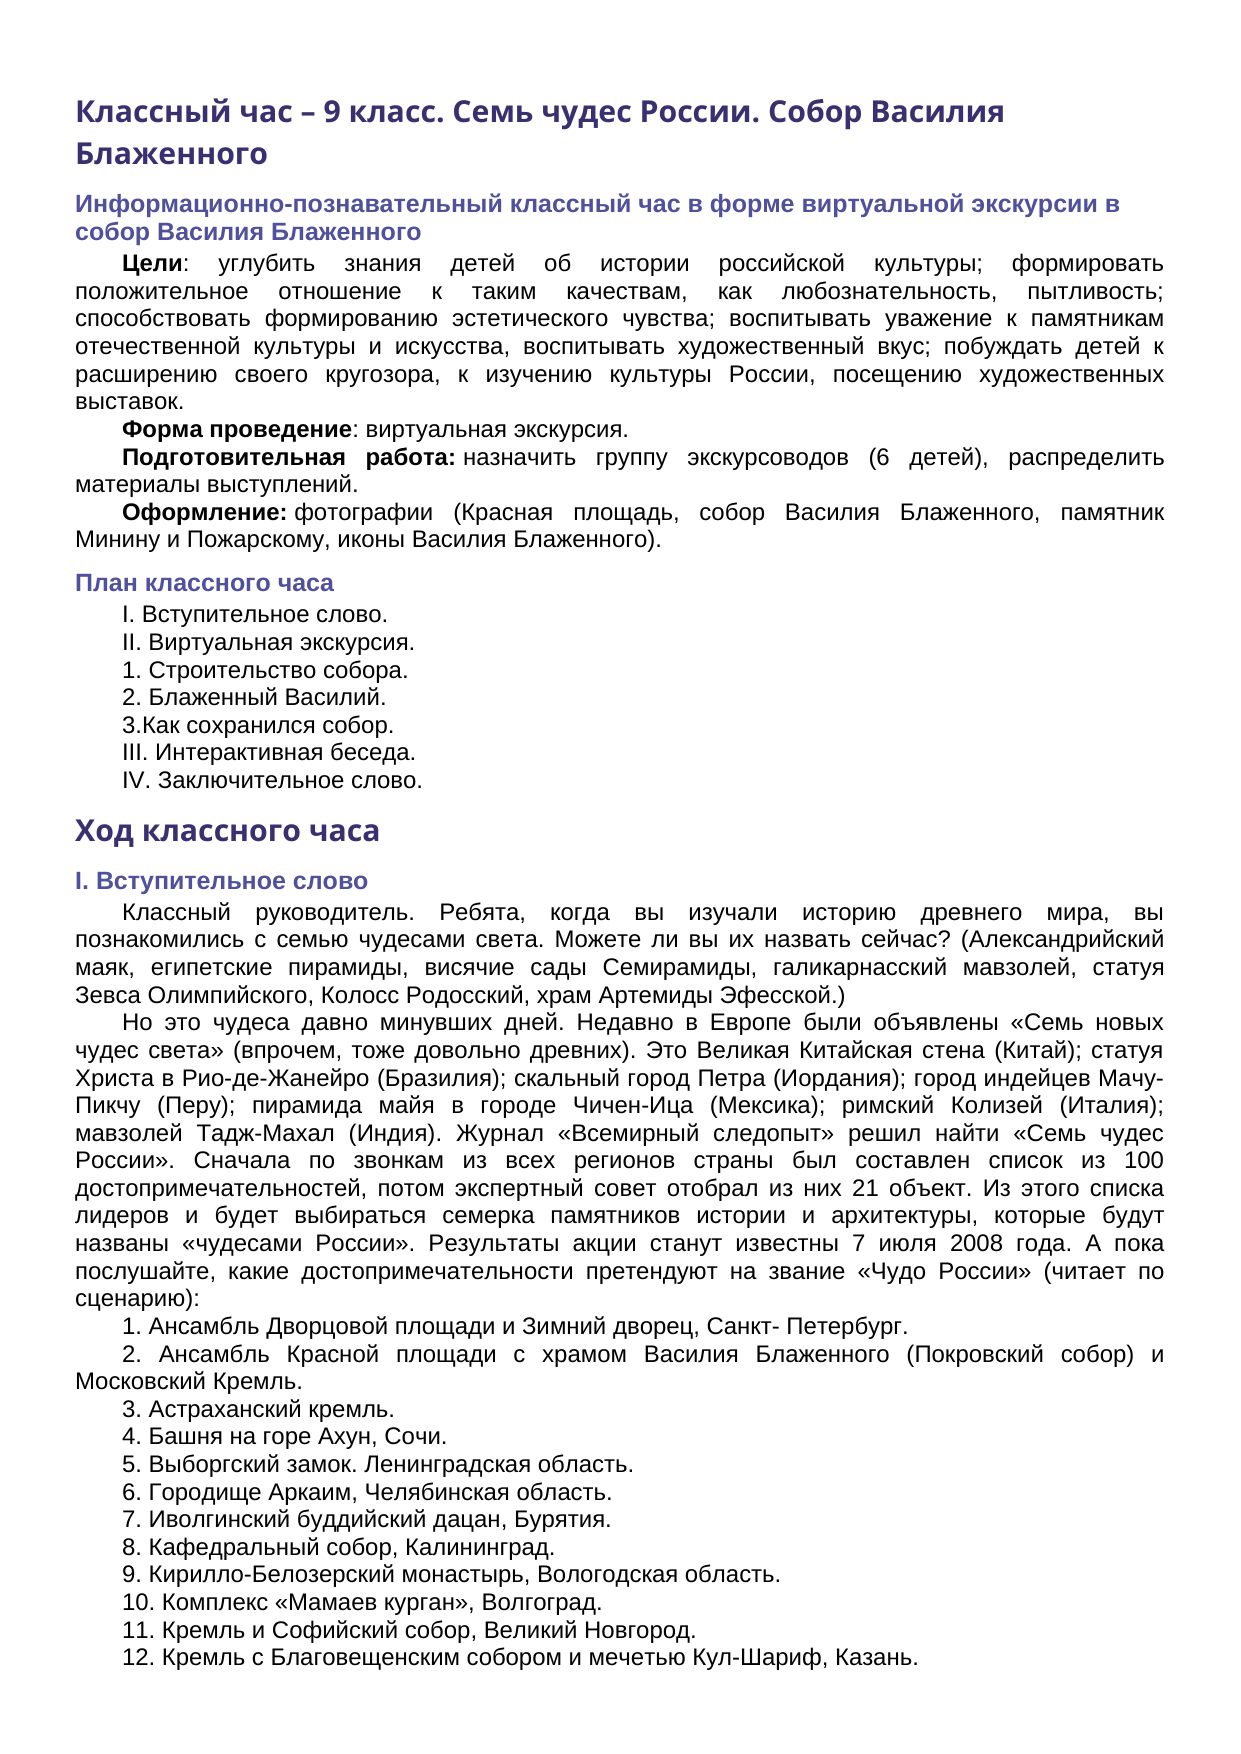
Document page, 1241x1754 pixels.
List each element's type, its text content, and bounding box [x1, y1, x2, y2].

text Оформление: фотографии (Красная площадь, собор Василия Блаженного, памятник Минину и Пожарскому, иконы Василия Блаженного). [75, 498, 1165, 553]
text 4. Башня на горе Ахун, Сочи. [75, 1422, 1165, 1450]
text 7. Иволгинский буддийский дацан, Бурятия. [75, 1505, 1165, 1533]
text Ход классного часа [75, 809, 1165, 850]
text 11. Кремль и Софийский собор, Великий Новгород. [75, 1616, 1165, 1643]
text 3. Астраханский кремль. [75, 1395, 1165, 1422]
text 10. Комплекс «Мамаев курган», Волгоград. [75, 1588, 1165, 1616]
text I. Вступительное слово [75, 866, 1165, 895]
text Форма проведение: виртуальная экскурсия. [75, 415, 1165, 442]
text Информационно-познавательный классный час в форме виртуальной экскурсии в собор Василия Блаженного [75, 188, 1165, 246]
text 8. Кафедральный собор, Калининград. [75, 1533, 1165, 1560]
text 6. Городище Аркаим, Челябинская область. [75, 1477, 1165, 1505]
text План классного часа [75, 568, 1165, 597]
text Классный руководитель. Ребята, когда вы изучали историю древнего мира, вы познакомились с семью чудесами света. Можете ли вы их назвать сейчас? (Александрийский маяк, египетские пирамиды, висячие сады Семирамиды, галикарнасский мавзолей, статуя Зевса Олимпийского, Колосс Родосский, храм Артемиды Эфесской.) [75, 898, 1165, 1008]
text 1. Строительство собора. [75, 656, 1165, 683]
text 12. Кремль с Благовещенским собором и мечетью Кул-Шариф, Казань. [75, 1643, 1165, 1671]
text 2. Блаженный Василий. [75, 683, 1165, 711]
text II. Виртуальная экскурсия. [75, 628, 1165, 656]
text IV. Заключительное слово. [75, 766, 1165, 793]
text Подготовительная работа: назначить группу экскурсоводов (6 детей), распределить материалы выступлений. [75, 442, 1165, 498]
text 2. Ансамбль Красной площади с храмом Василия Блаженного (Покровский собор) и Московский Кремль. [75, 1339, 1165, 1395]
text Цели: углубить знания детей об истории российской культуры; формировать положительное отношение к таким качествам, как любознательность, пытливость; способствовать формированию эстетического чувства; воспитывать уважение к памятникам отечественной культуры и искусства, воспитывать художественный вкус; побуждать детей к расширению своего кругозора, к изучению культуры России, посещению художественных выставок. [75, 249, 1165, 415]
text 9. Кирилло-Белозерский монастырь, Вологодская область. [75, 1560, 1165, 1588]
text III. Интерактивная беседа. [75, 738, 1165, 766]
text Но это чудеса давно минувших дней. Недавно в Европе были объявлены «Семь новых чудес света» (впрочем, тоже довольно древних). Это Великая Китайская стена (Китай); статуя Христа в Рио-де-Жанейро (Бразилия); скальный город Петра (Иордания); город индейцев Мачу- Пикчу (Перу); пирамида майя в городе Чичен-Ица (Мексика); римский Колизей (Италия); мавзолей Тадж-Махал (Индия). Журнал «Всемирный следопыт» решил найти «Семь чудес России». Сначала по звонкам из всех регионов страны был составлен список из 100 достопримечательностей, потом экспертный совет отобрал из них 21 объект. Из этого списка лидеров и будет выбираться семерка памятников истории и архитектуры, которые будут названы «чудесами России». Результаты акции станут известны 7 июля 2008 года. А пока послушайте, какие достопримечательности претендуют на звание «Чудо России» (читает по сценарию): [75, 1008, 1165, 1312]
text 5. Выборгский замок. Ленинградская область. [75, 1450, 1165, 1477]
text 1. Ансамбль Дворцовой площади и Зимний дворец, Санкт- Петербург. [75, 1312, 1165, 1339]
text 3.Как сохранился собор. [75, 711, 1165, 738]
text I. Вступительное слово. [75, 600, 1165, 628]
text Классный час – 9 класс. Семь чудес России. Собор Василия Блаженного [75, 91, 1165, 173]
